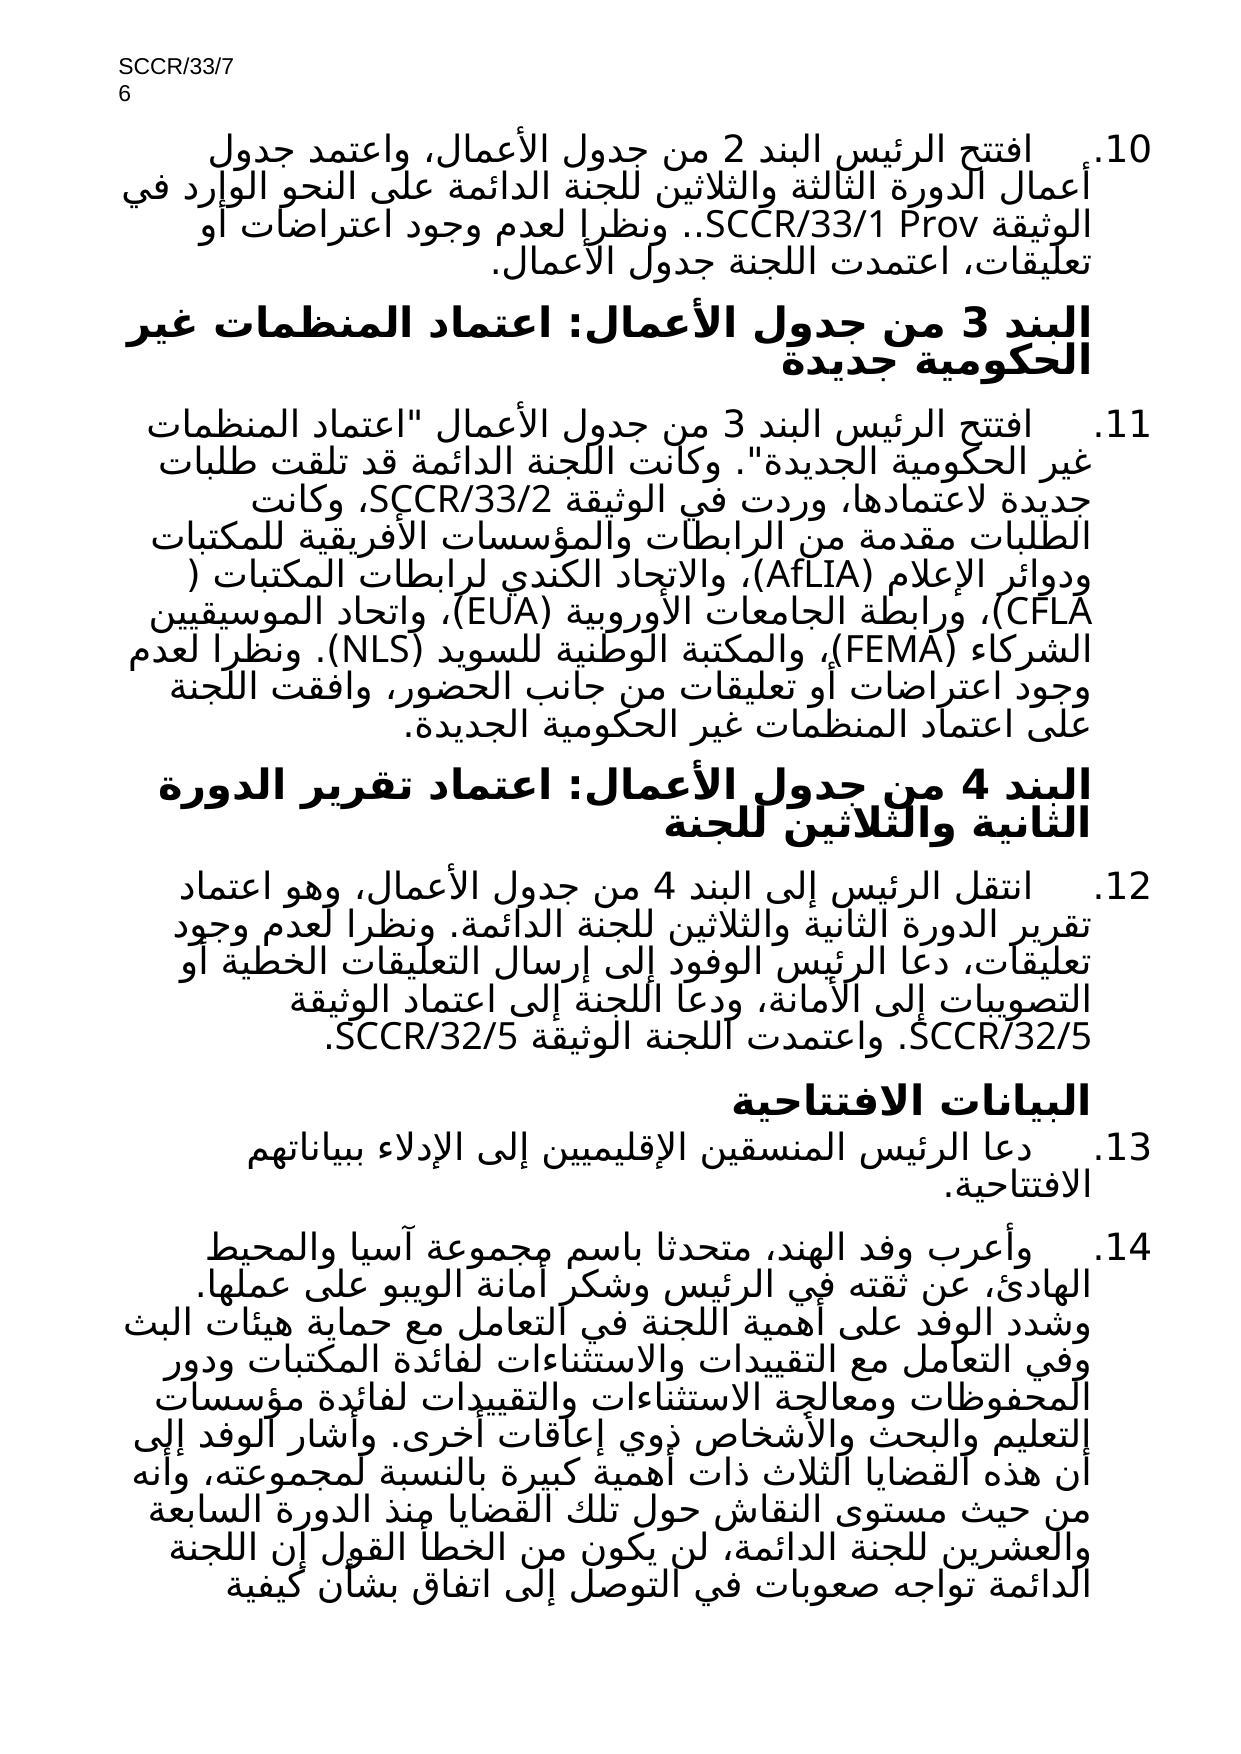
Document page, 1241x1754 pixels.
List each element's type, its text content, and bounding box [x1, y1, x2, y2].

text دعا الرئيس المنسقين الإقليميين إلى الإدلاء ببياناتهم الافتتاحية. [118, 1130, 1092, 1205]
list البند 4 من جدول الأعمال: اعتماد تقرير الدورة الثانية والثلاثين للجنة [118, 770, 1092, 845]
list البند 3 من جدول الأعمال: اعتماد المنظمات غير الحكومية جديدة [118, 307, 1092, 382]
subtitle البيانات الافتتاحية [118, 1082, 1092, 1124]
text افتتح الرئيس البند 3 من جدول الأعمال "اعتماد المنظمات غير الحكومية الجديدة". وكانت اللجنة الدائمة قد تلقت طلبات جديدة لاعتمادها، وردت في الوثيقة SCCR/33/2، وكانت الطلبات مقدمة من الرابطات والمؤسسات الأفريقية للمكتبات ودوائر الإعلام (AfLIA)، والاتحاد الكندي لرابطات المكتبات (CFLA)، ورابطة الجامعات الأوروبية (EUA)، واتحاد الموسيقيين الشركاء (FEMA)، والمكتبة الوطنية للسويد (NLS). ونظرا لعدم وجود اعتراضات أو تعليقات من جانب الحضور، وافقت اللجنة على اعتماد المنظمات غير الحكومية الجديدة. [118, 407, 1092, 745]
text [118, 1230, 1092, 1605]
text افتتح الرئيس البند 2 من جدول الأعمال، واعتمد جدول أعمال الدورة الثالثة والثلاثين للجنة الدائمة على النحو الوارد في الوثيقة SCCR/33/1 Prov.. ونظرا لعدم وجود اعتراضات أو تعليقات، اعتمدت اللجنة جدول الأعمال. [118, 132, 1092, 282]
text انتقل الرئيس إلى البند 4 من جدول الأعمال، وهو اعتماد تقرير الدورة الثانية والثلاثين للجنة الدائمة. ونظرا لعدم وجود تعليقات، دعا الرئيس الوفود إلى إرسال التعليقات الخطية أو التصويبات إلى الأمانة، ودعا اللجنة إلى اعتماد الوثيقة SCCR/32/5. واعتمدت اللجنة الوثيقة SCCR/32/5. [118, 870, 1092, 1057]
